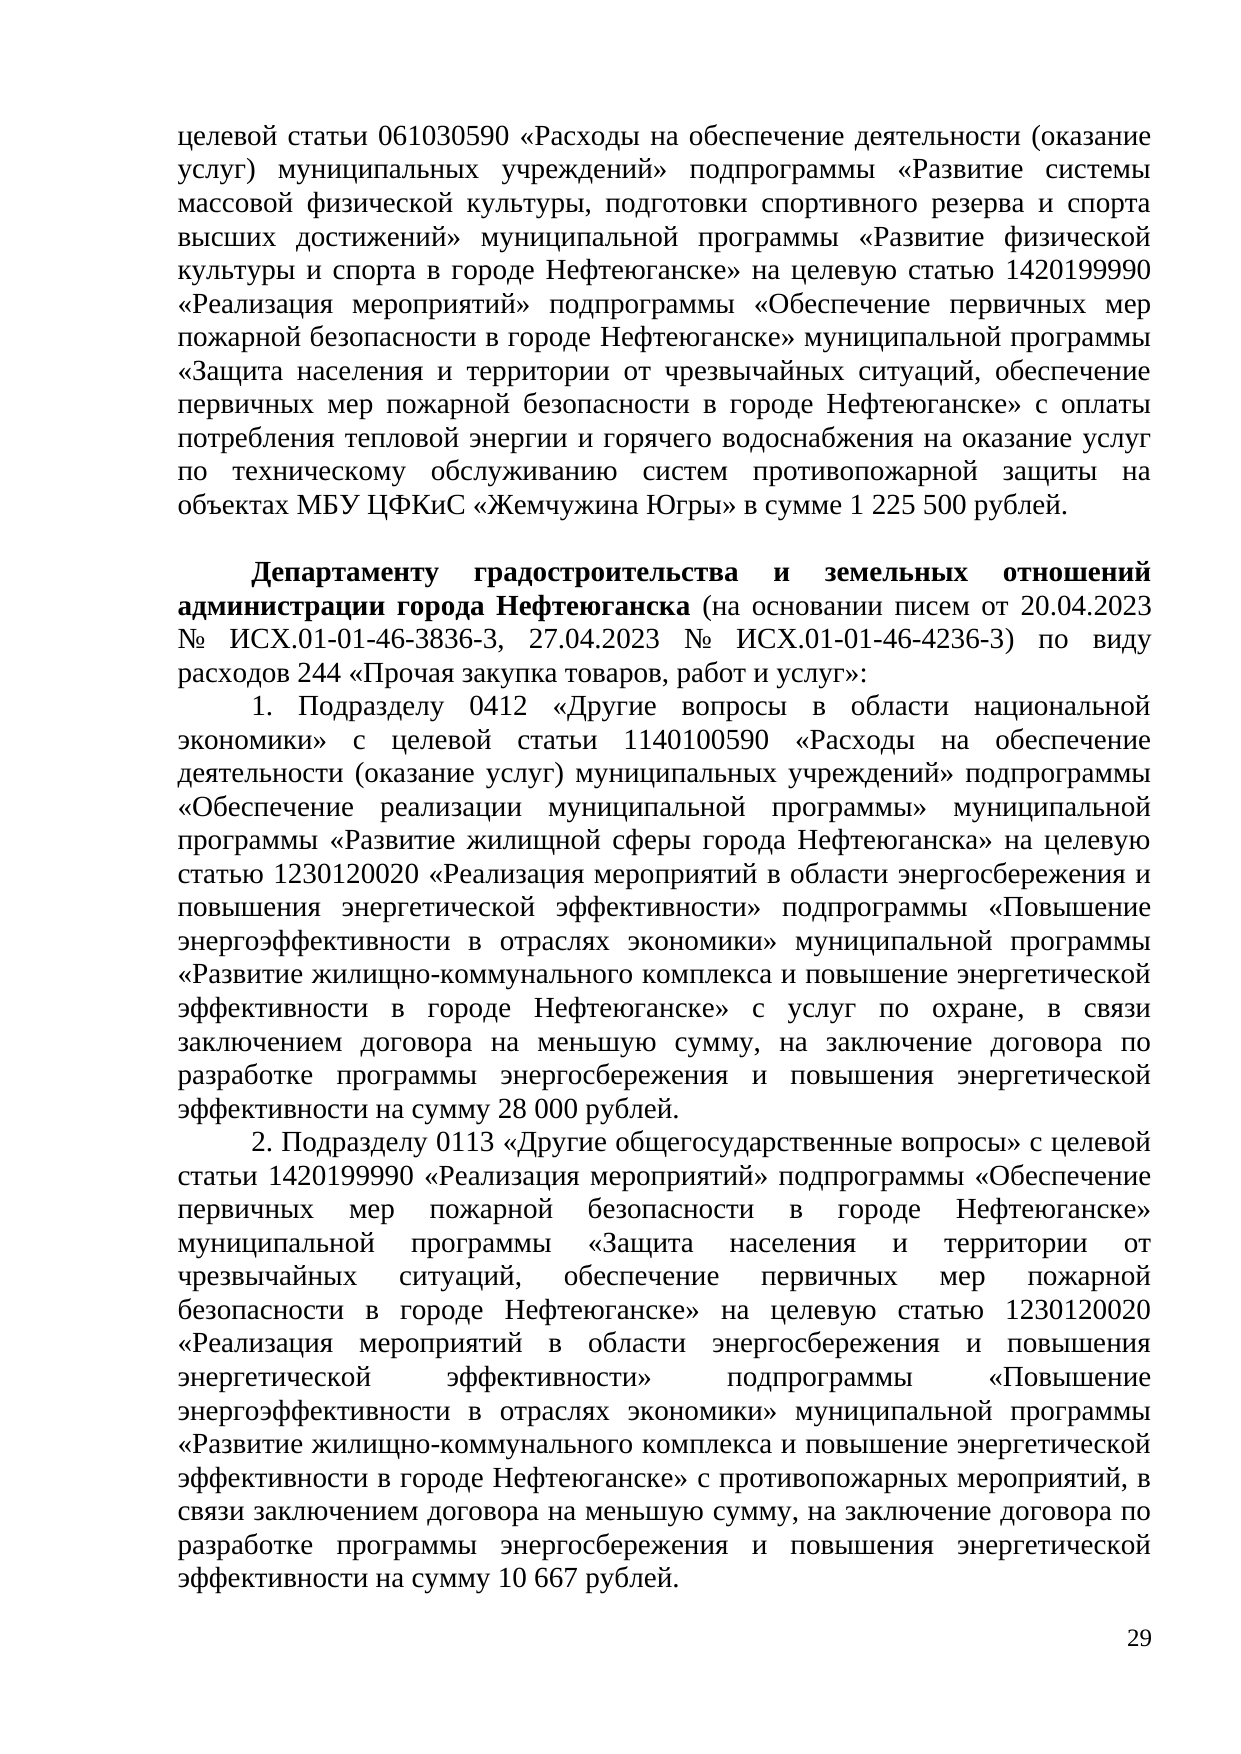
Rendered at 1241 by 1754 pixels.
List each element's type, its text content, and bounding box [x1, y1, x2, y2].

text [177, 118, 1152, 521]
text 1. Подразделу 0412 «Другие вопросы в области национальной экономики» с целевой статьи 1140100590 «Расходы на обеспечение деятельности (оказание услуг) муниципальных учреждений» подпрограммы «Обеспечение реализации муниципальной программы» муниципальной программы «Развитие жилищной сферы города Нефтеюганска» на целевую статью 1230120020 «Реализация мероприятий в области энергосбережения и повышения энергетической эффективности» подпрограммы «Повышение энергоэффективности в отраслях экономики» муниципальной программы «Развитие жилищно-коммунального комплекса и повышение энергетической эффективности в городе Нефтеюганске» с услуг по охране, в связи заключением договора на меньшую сумму, на заключение договора по разработке программы энергосбережения и повышения энергетической эффективности на сумму 28 000 рублей. [177, 688, 1152, 1124]
text 2. Подразделу 0113 «Другие общегосударственные вопросы» с целевой статьи 1420199990 «Реализация мероприятий» подпрограммы «Обеспечение первичных мер пожарной безопасности в городе Нефтеюганске» муниципальной программы «Защита населения и территории от чрезвычайных ситуаций, обеспечение первичных мер пожарной безопасности в городе Нефтеюганске» на целевую статью 1230120020 «Реализация мероприятий в области энергосбережения и повышения энергетической эффективности» подпрограммы «Повышение энергоэффективности в отраслях экономики» муниципальной программы «Развитие жилищно-коммунального комплекса и повышение энергетической эффективности в городе Нефтеюганске» с противопожарных мероприятий, в связи заключением договора на меньшую сумму, на заключение договора по разработке программы энергосбережения и повышения энергетической эффективности на сумму 10 667 рублей. [177, 1124, 1152, 1594]
text Департаменту градостроительства и земельных отношений администрации города Нефтеюганска (на основании писем от 20.04.2023 № ИСХ.01-01-46-3836-3, 27.04.2023 № ИСХ.01-01-46-4236-3) по виду расходов 244 «Прочая закупка товаров, работ и услуг»: [177, 554, 1152, 688]
